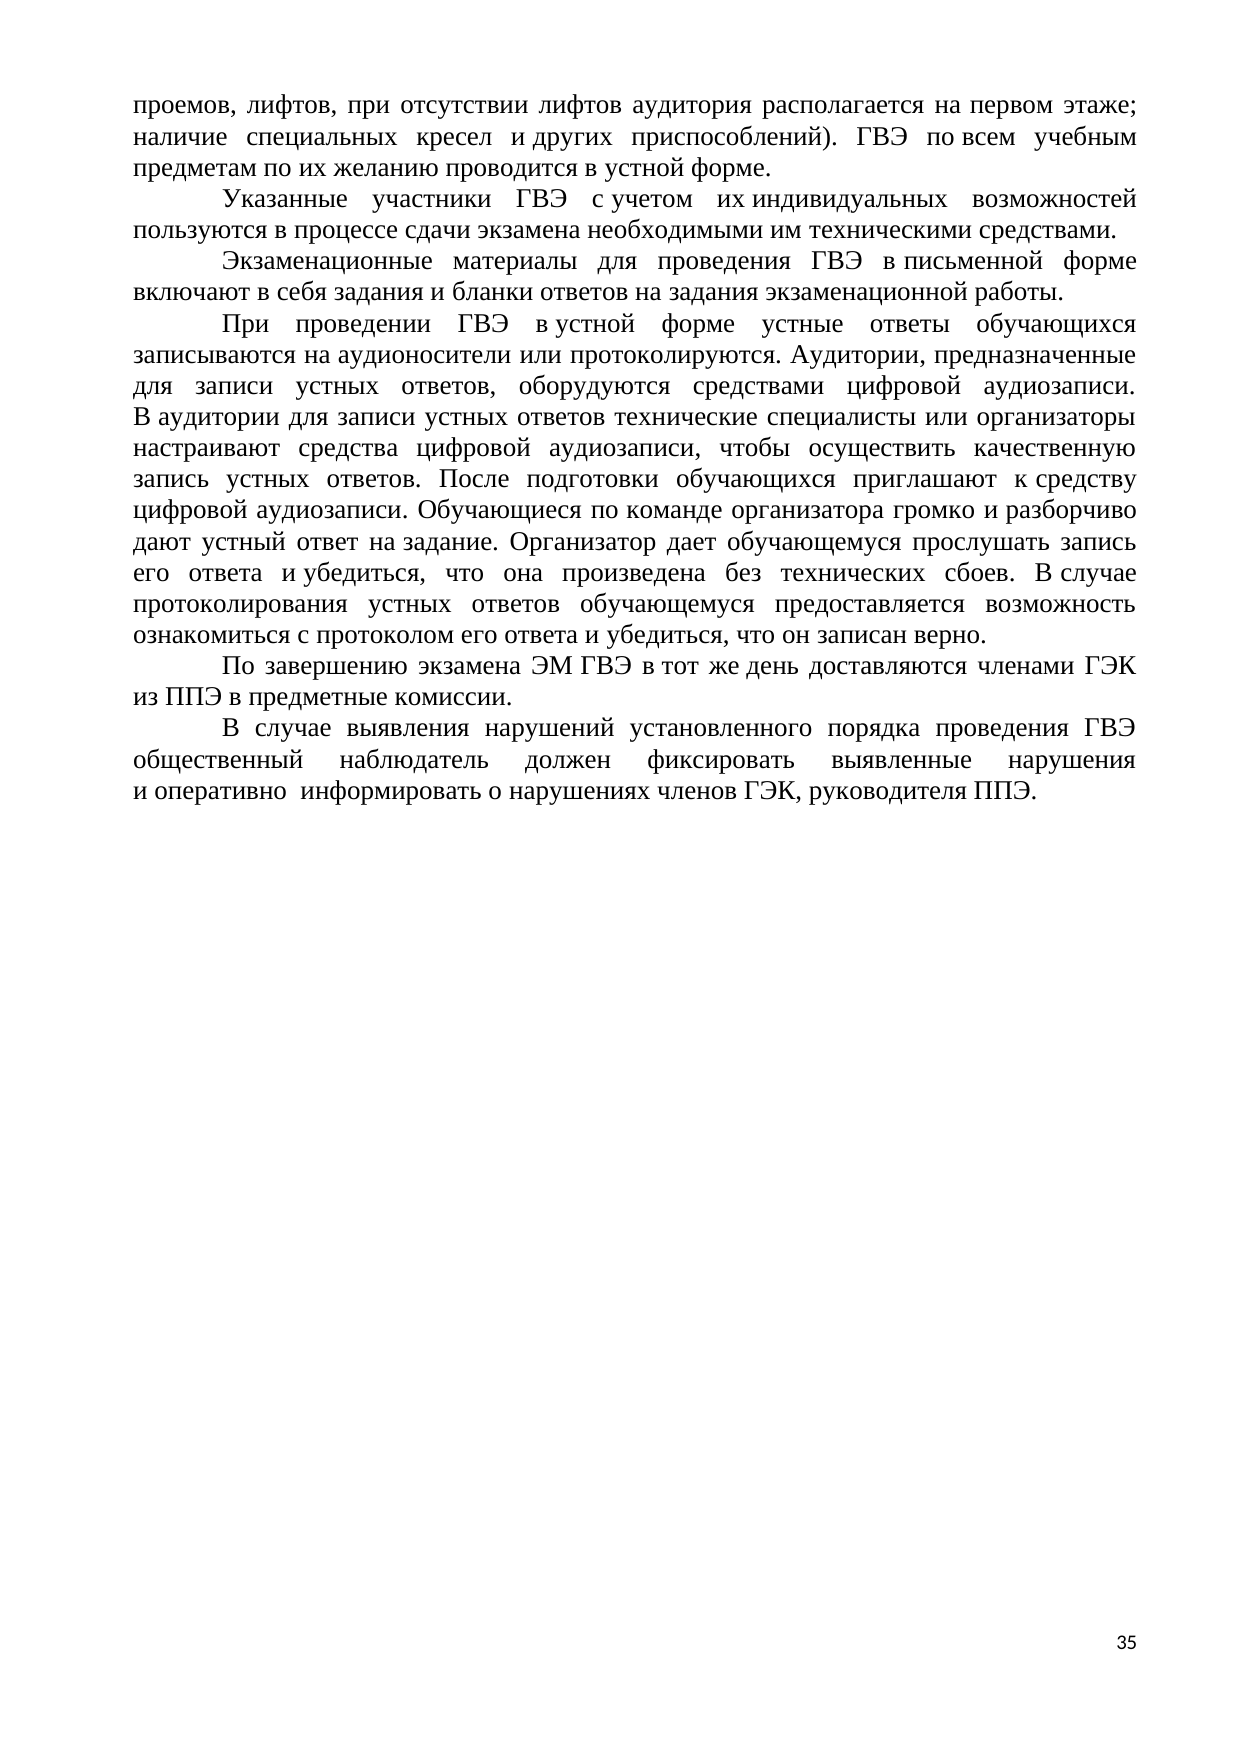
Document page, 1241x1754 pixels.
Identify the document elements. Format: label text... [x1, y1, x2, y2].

text При проведении ГВЭ в устной форме устные ответы обучающихся записываются на аудионосители или протоколируются. Аудитории, предназначенные для записи устных ответов, оборудуются средствами цифровой аудиозаписи. В аудитории для записи устных ответов технические специалисты или организаторы настраивают средства цифровой аудиозаписи, чтобы осуществить качественную запись устных ответов. После подготовки обучающихся приглашают к средству цифровой аудиозаписи. Обучающиеся по команде организатора громко и разборчиво дают устный ответ на задание. Организатор дает обучающемуся прослушать запись его ответа и убедиться, что она произведена без технических сбоев. В случае протоколирования устных ответов обучающемуся предоставляется возможность ознакомиться с протоколом его ответа и убедиться, что он записан верно. [133, 307, 1137, 649]
text В случае выявления нарушений установленного порядка проведения ГВЭ общественный наблюдатель должен фиксировать выявленные нарушения и оперативно информировать о нарушениях членов ГЭК, руководителя ППЭ. [133, 712, 1137, 805]
text По завершению экзамена ЭМ ГВЭ в тот же день доставляются членами ГЭК из ППЭ в предметные комиссии. [133, 649, 1137, 712]
text Экзаменационные материалы для проведения ГВЭ в письменной форме включают в себя задания и бланки ответов на задания экзаменационной работы. [133, 244, 1137, 307]
text Указанные участники ГВЭ с учетом их индивидуальных возможностей пользуются в процессе сдачи экзамена необходимыми им техническими средствами. [133, 182, 1137, 244]
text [133, 89, 1137, 182]
